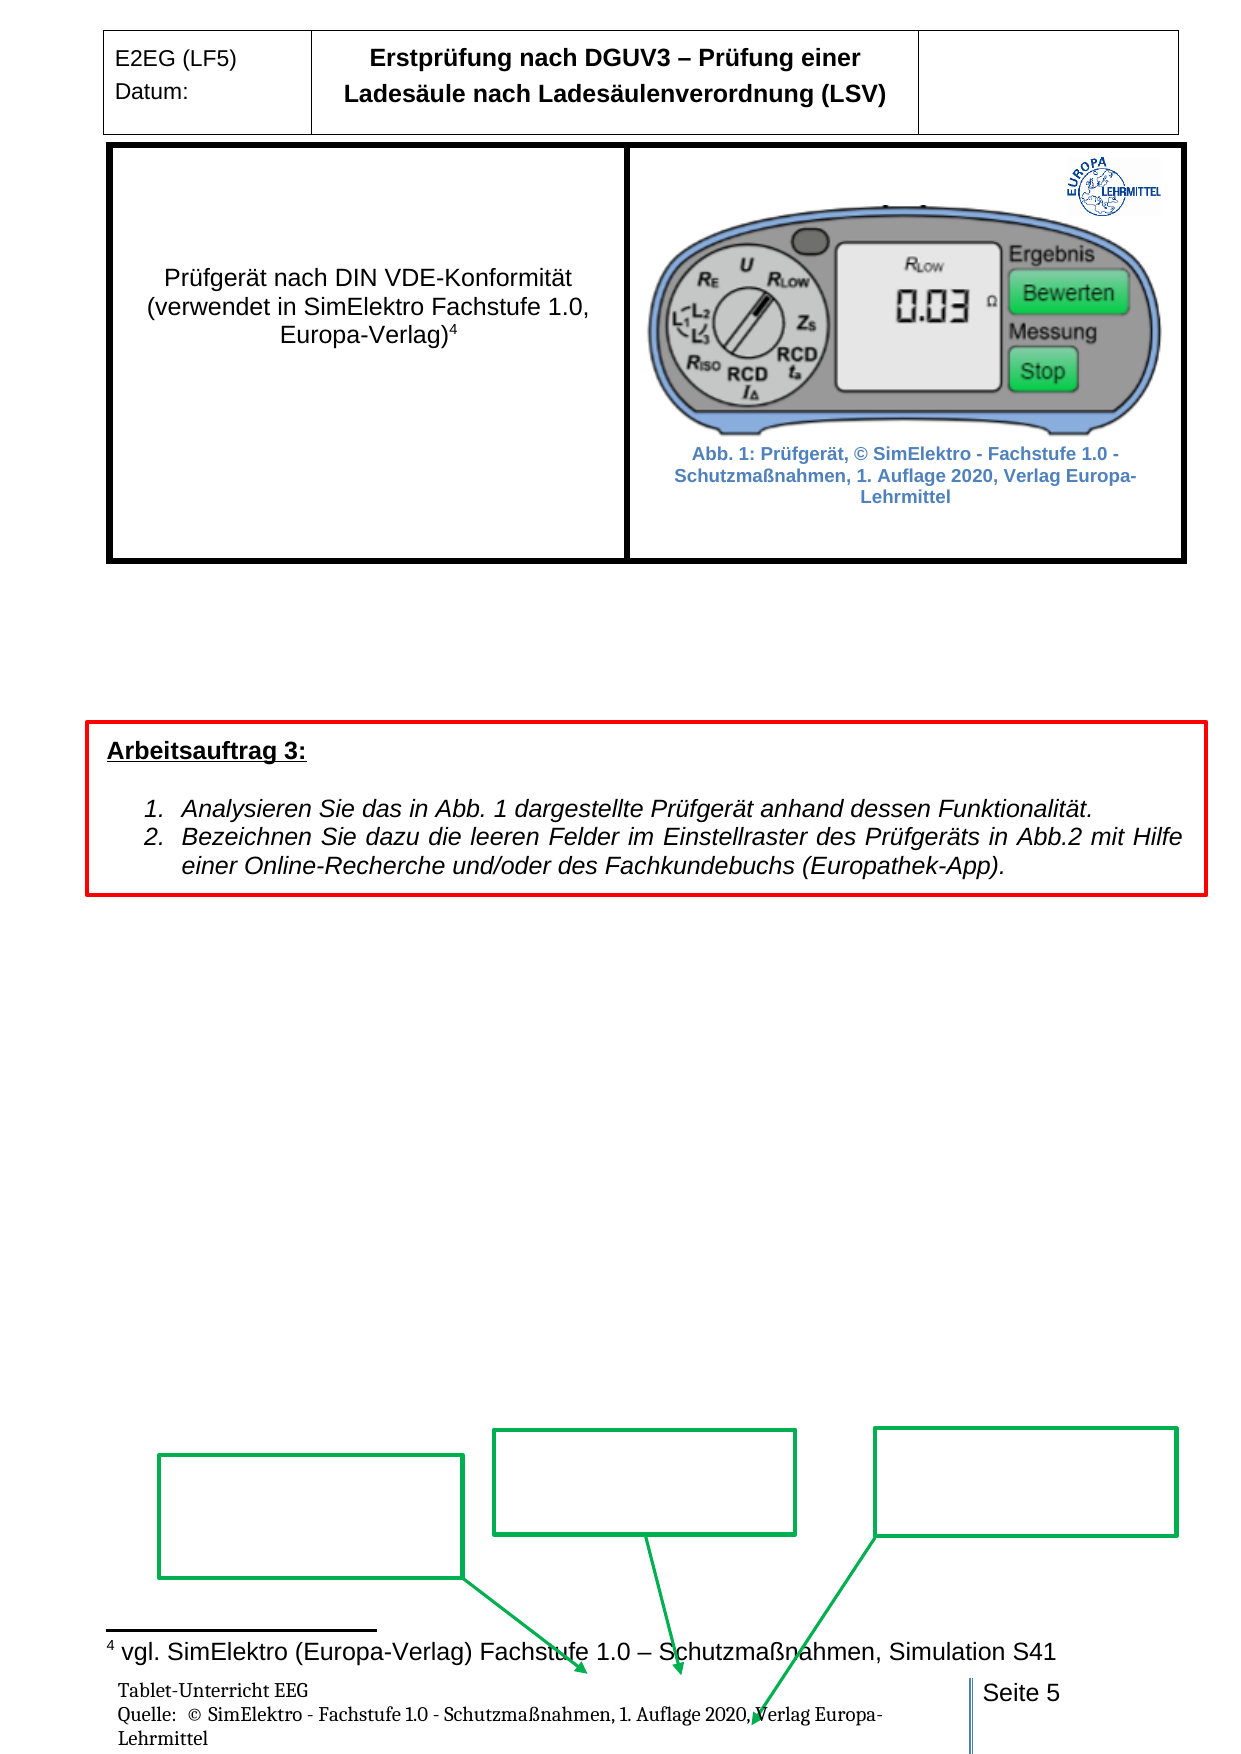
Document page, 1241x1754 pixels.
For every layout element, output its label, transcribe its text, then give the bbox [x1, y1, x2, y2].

picture [638, 157, 1173, 443]
table_header Prüfgerät nach DIN VDE-Konformität (verwendet in SimElektro Fachstufe 1.0, Europa-Verlag) [113, 148, 624, 557]
list Bezeichnen Sie dazu die leeren Felder im Einstellraster des Prüfgeräts in Abb.2 mit Hilfe einer Online-Recherche und/oder des Fachkundebuchs (Europathek-App). [144, 822, 1187, 880]
table_header Abb. 1: Prüfgerät, © SimElektro - Fachstufe 1.0 - Schutzmaßnahmen, 1. Auflage 2020, Verlag Europa-Lehrmittel [630, 148, 1181, 557]
list Analysieren Sie das in Abb. 1 dargestellte Prüfgerät anhand dessen Funktionalität. [144, 794, 1187, 822]
text Arbeitsauftrag 3: [106, 736, 1187, 765]
